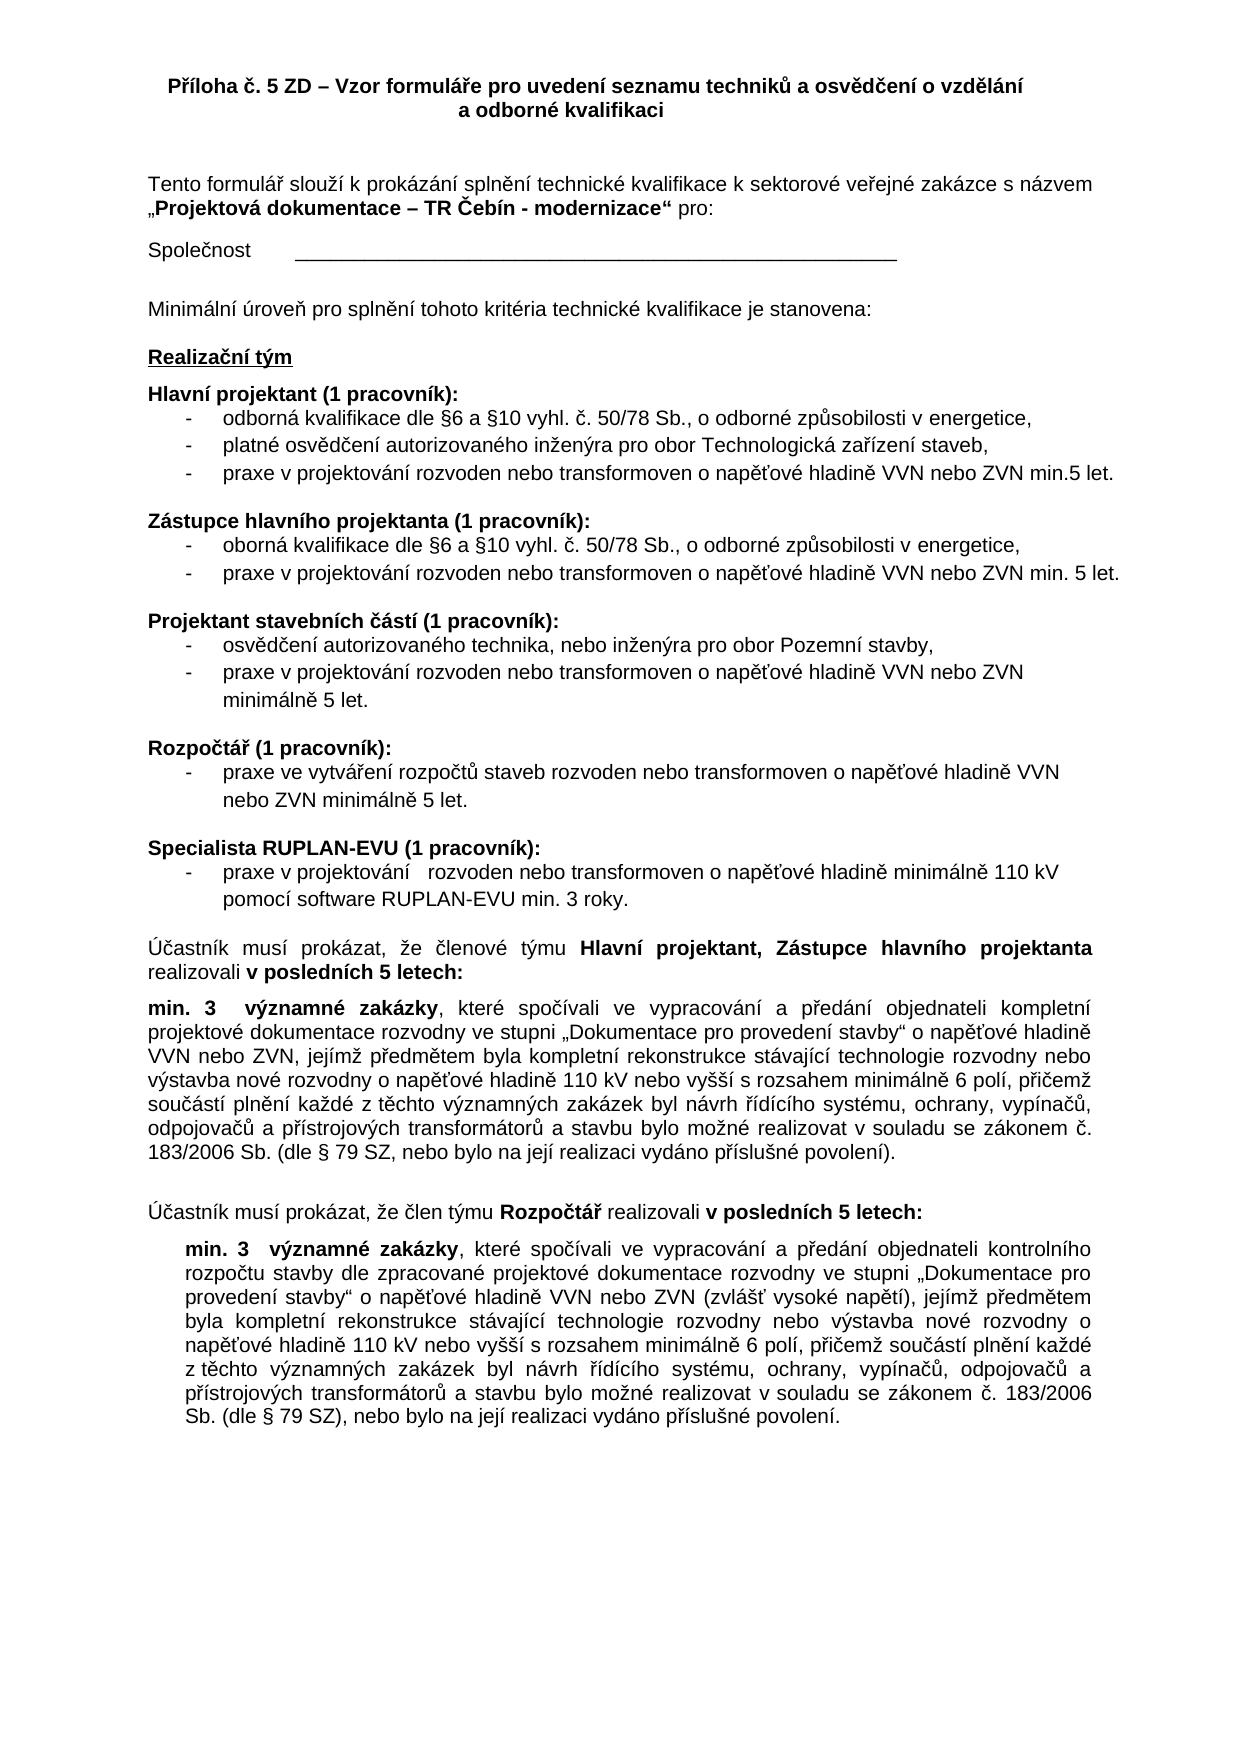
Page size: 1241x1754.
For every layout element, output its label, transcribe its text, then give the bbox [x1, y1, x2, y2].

text Účastník musí prokázat, že členové týmu Hlavní projektant, Zástupce hlavního projektanta realizovali v posledních 5 letech: [148, 936, 1093, 983]
text Hlavní projektant (1 pracovník): [148, 382, 1093, 406]
list praxe v projektování rozvoden nebo transformoven o napěťové hladině VVN nebo ZVN min. 5 let. [185, 560, 1122, 584]
text Realizační tým [148, 345, 1093, 369]
list praxe v projektování rozvoden nebo transformoven o napěťové hladině VVN nebo ZVN min.5 let. [185, 461, 1122, 484]
list praxe ve vytváření rozpočtů staveb rozvoden nebo transformoven o napěťové hladině VVN nebo ZVN minimálně 5 let. [185, 760, 1093, 811]
text Tento formulář slouží k prokázání splnění technické kvalifikace k sektorové veřejné zakázce s názvem „Projektová dokumentace – TR Čebín - modernizace“ pro: [148, 172, 1093, 219]
list praxe v projektování rozvoden nebo transformoven o napěťové hladině minimálně 110 kV pomocí software RUPLAN-EVU min. 3 roky. [185, 860, 1093, 911]
list praxe v projektování rozvoden nebo transformoven o napěťové hladině VVN nebo ZVN minimálně 5 let. [185, 660, 1093, 712]
text Projektant stavebních částí (1 pracovník): [148, 609, 1093, 633]
text min. 3 významné zakázky, které spočívali ve vypracování a předání objednateli kontrolního rozpočtu stavby dle zpracované projektové dokumentace rozvodny ve stupni „Dokumentace pro provedení stavby“ o napěťové hladině VVN nebo ZVN (zvlášť vysoké napětí), jejímž předmětem byla kompletní rekonstrukce stávající technologie rozvodny nebo výstavba nové rozvodny o napěťové hladině 110 kV nebo vyšší s rozsahem minimálně 6 polí, přičemž součástí plnění každé z těchto významných zakázek byl návrh řídícího systému, ochrany, vypínačů, odpojovačů a přístrojových transformátorů a stavbu bylo možné realizovat v souladu se zákonem č. 183/2006 Sb. (dle § 79 SZ), nebo bylo na její realizaci vydáno příslušné povolení. [185, 1237, 1093, 1428]
text Zástupce hlavního projektanta (1 pracovník): [148, 509, 1093, 533]
text min. 3 významné zakázky, které spočívali ve vypracování a předání objednateli kompletní projektové dokumentace rozvodny ve stupni „Dokumentace pro provedení stavby“ o napěťové hladině VVN nebo ZVN, jejímž předmětem byla kompletní rekonstrukce stávající technologie rozvodny nebo výstavba nové rozvodny o napěťové hladině 110 kV nebo vyšší s rozsahem minimálně 6 polí, přičemž součástí plnění každé z těchto významných zakázek byl návrh řídícího systému, ochrany, vypínačů, odpojovačů a přístrojových transformátorů a stavbu bylo možné realizovat v souladu se zákonem č. 183/2006 Sb. (dle § 79 SZ, nebo bylo na její realizaci vydáno příslušné povolení). [148, 996, 1093, 1164]
list oborná kvalifikace dle §6 a §10 vyhl. č. 50/78 Sb., o odborné způsobilosti v energetice, [185, 533, 1122, 557]
text Specialista RUPLAN-EVU (1 pracovník): [148, 836, 1093, 860]
text Společnost ____________________________________________________ [148, 237, 1166, 261]
text Rozpočtář (1 pracovník): [148, 736, 1093, 760]
list odborná kvalifikace dle §6 a §10 vyhl. č. 50/78 Sb., o odborné způsobilosti v energetice, [185, 406, 1093, 429]
list platné osvědčení autorizovaného inženýra pro obor Technologická zařízení staveb, [185, 433, 1093, 457]
text Účastník musí prokázat, že člen týmu Rozpočtář realizovali v posledních 5 letech: [148, 1200, 1093, 1224]
text Minimální úroveň pro splnění tohoto kritéria technické kvalifikace je stanovena: [148, 297, 1093, 321]
list osvědčení autorizovaného technika, nebo inženýra pro obor Pozemní stavby, [185, 633, 1093, 657]
